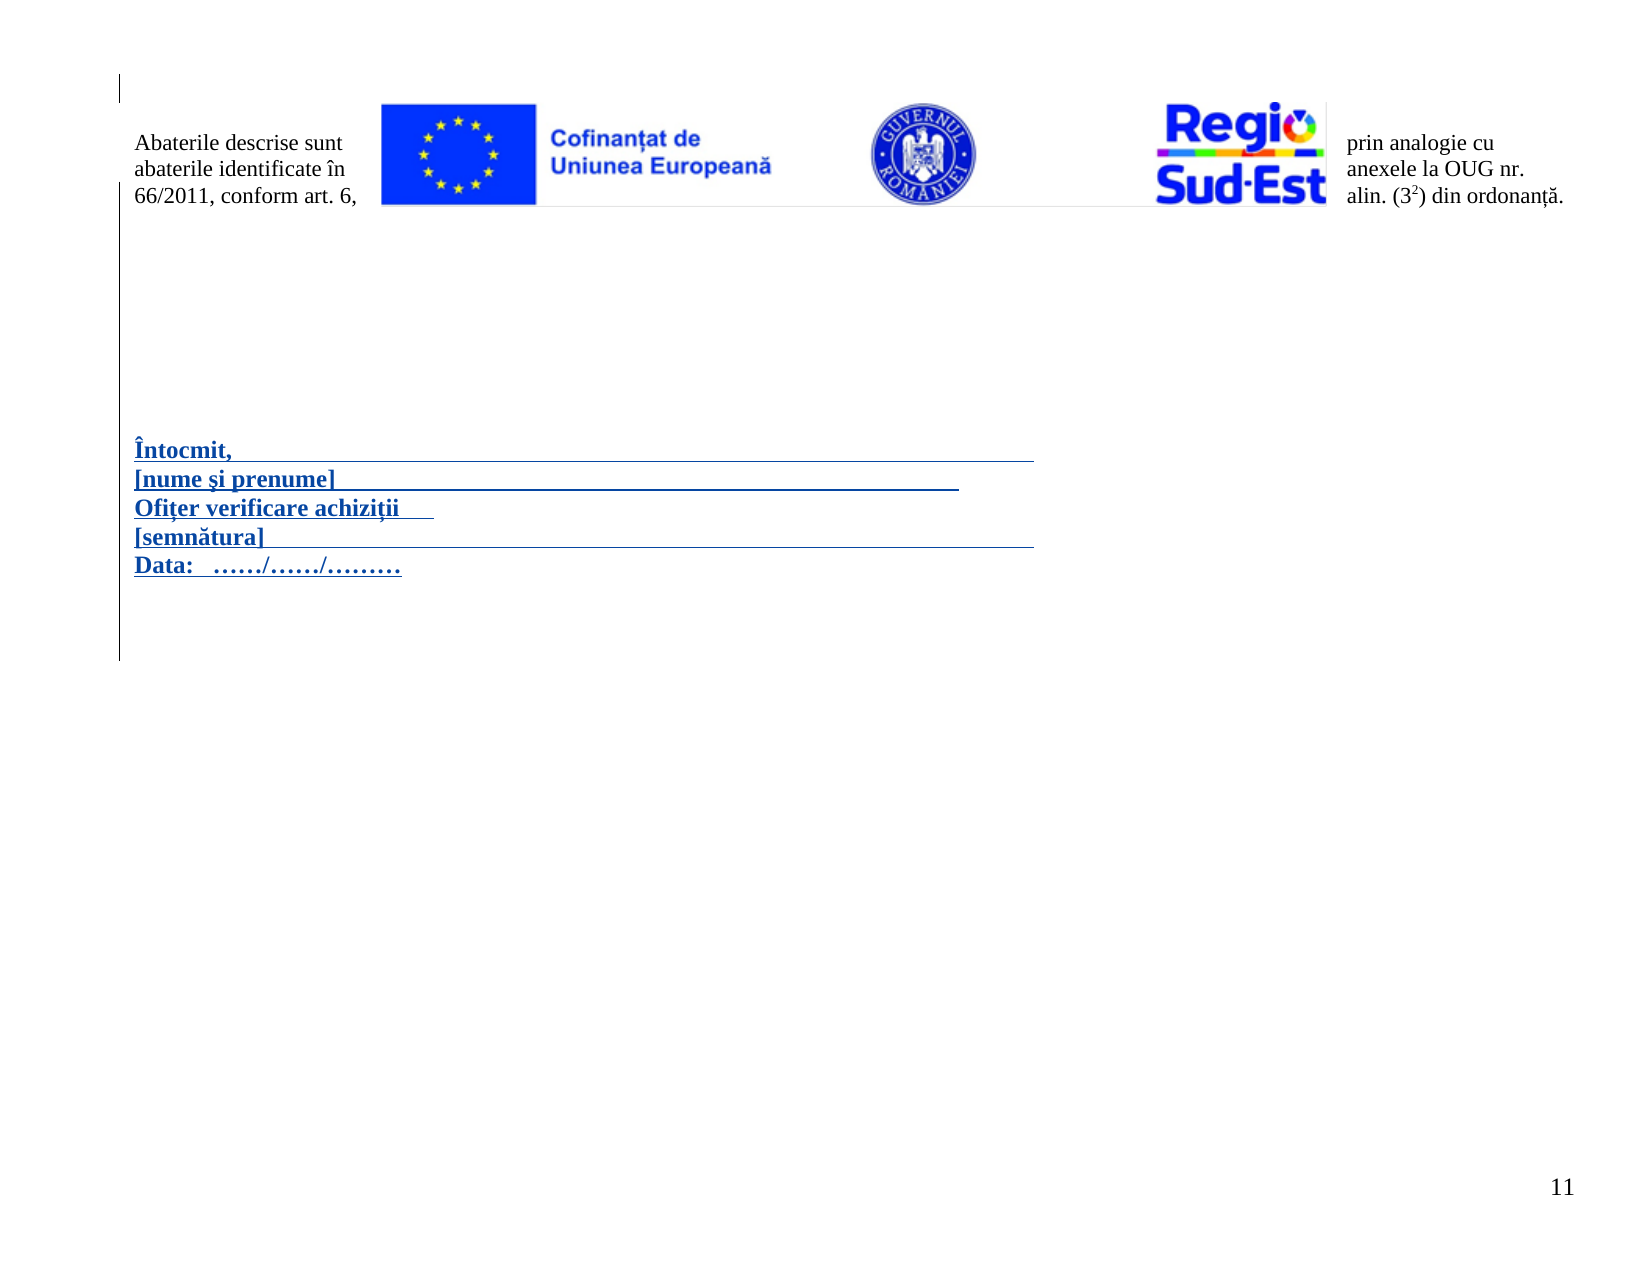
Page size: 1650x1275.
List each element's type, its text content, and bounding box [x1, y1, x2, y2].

text Abaterile descrise sunt prin analogie cu abaterile identificate în anexele la OUG nr. 66/2011, conform art. 6, alin. (32) din ordonanță. [134, 129, 1575, 208]
picture [381, 102, 1328, 129]
